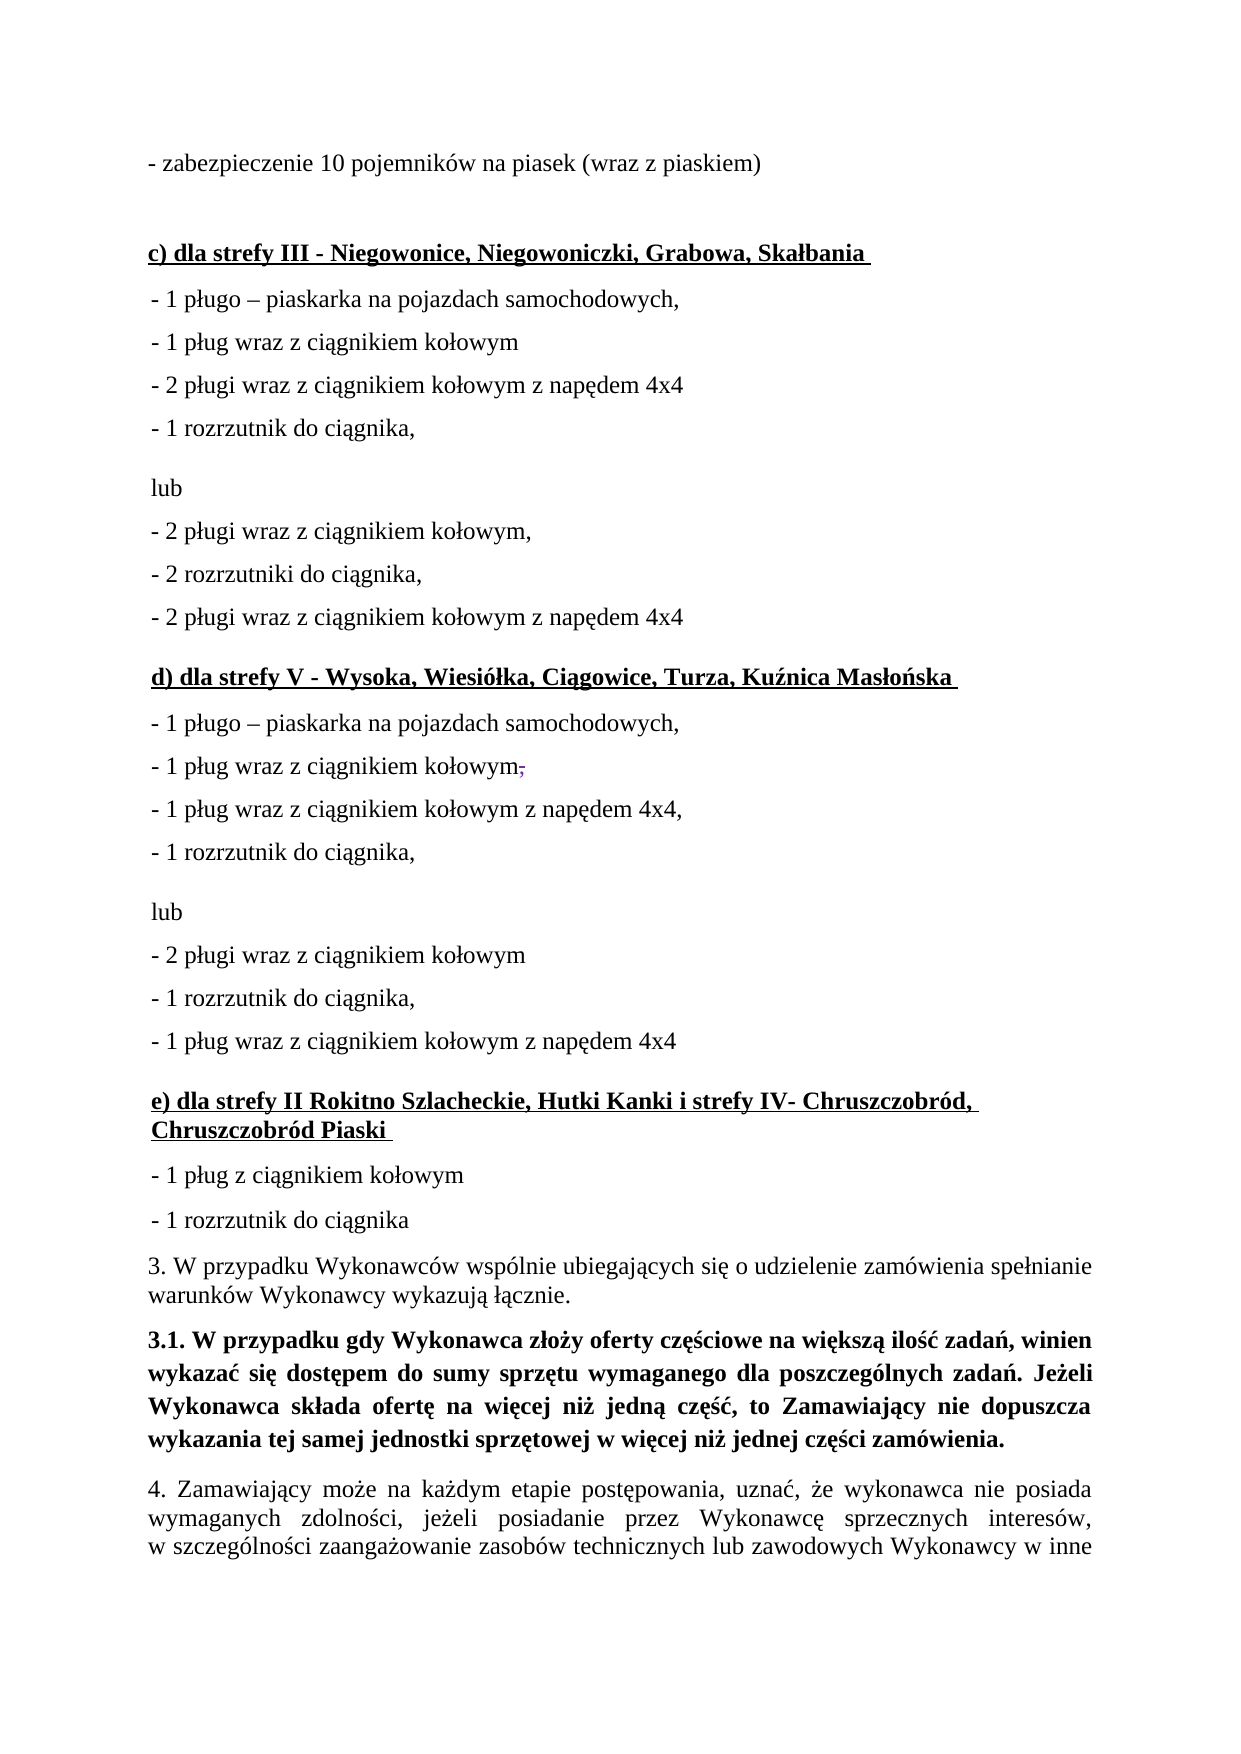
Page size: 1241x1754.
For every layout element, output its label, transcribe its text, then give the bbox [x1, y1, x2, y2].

text - 1 pług wraz z ciągnikiem kołowym, - 1 pług wraz z ciągnikiem kołowym z napędem 4x4, - 1 rozrzutnik do ciągnika, [151, 751, 1093, 866]
text - 1 rozrzutnik do ciągnika [151, 1206, 1093, 1234]
text - 1 pługo – piaskarka na pojazdach samochodowych, [151, 708, 1093, 736]
text c) dla strefy III - Niegowonice, Niegowoniczki, Grabowa, Skałbania [148, 238, 1093, 267]
text lub - 2 pługi wraz z ciągnikiem kołowym, [151, 473, 1093, 545]
text d) dla strefy V - Wysoka, Wiesiółka, Ciągowice, Turza, Kuźnica Masłońska [151, 662, 1093, 691]
text 3. W przypadku Wykonawców wspólnie ubiegających się o udzielenie zamówienia spełnianie warunków Wykonawcy wykazują łącznie. [148, 1251, 1093, 1308]
text 3.1. W przypadku gdy Wykonawca złoży oferty częściowe na większą ilość zadań, winien wykazać się dostępem do sumy sprzętu wymaganego dla poszczególnych zadań. Jeżeli Wykonawca składa ofertę na więcej niż jedną część, to Zamawiający nie dopuszcza wykazania tej samej jednostki sprzętowej w więcej niż jednej części zamówienia. [148, 1325, 1093, 1453]
text - 1 pług wraz z ciągnikiem kołowym - 2 pługi wraz z ciągnikiem kołowym z napędem 4x4 - 1 rozrzutnik do ciągnika, [151, 327, 1093, 442]
text lub - 2 pługi wraz z ciągnikiem kołowym - 1 rozrzutnik do ciągnika, - 1 pług wraz z ciągnikiem kołowym z napędem 4x4 [151, 897, 1093, 1055]
text - zabezpieczenie 10 pojemników na piasek (wraz z piaskiem) [148, 148, 1093, 176]
text - 2 rozrzutniki do ciągnika, - 2 pługi wraz z ciągnikiem kołowym z napędem 4x4 [151, 559, 1093, 631]
text e) dla strefy II Rokitno Szlacheckie, Hutki Kanki i strefy IV- Chruszczobród, Chruszczobród Piaski [151, 1086, 1093, 1143]
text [148, 1474, 1093, 1560]
text - 1 pługo – piaskarka na pojazdach samochodowych, [151, 284, 1093, 313]
text - 1 pług z ciągnikiem kołowym [151, 1160, 1093, 1189]
